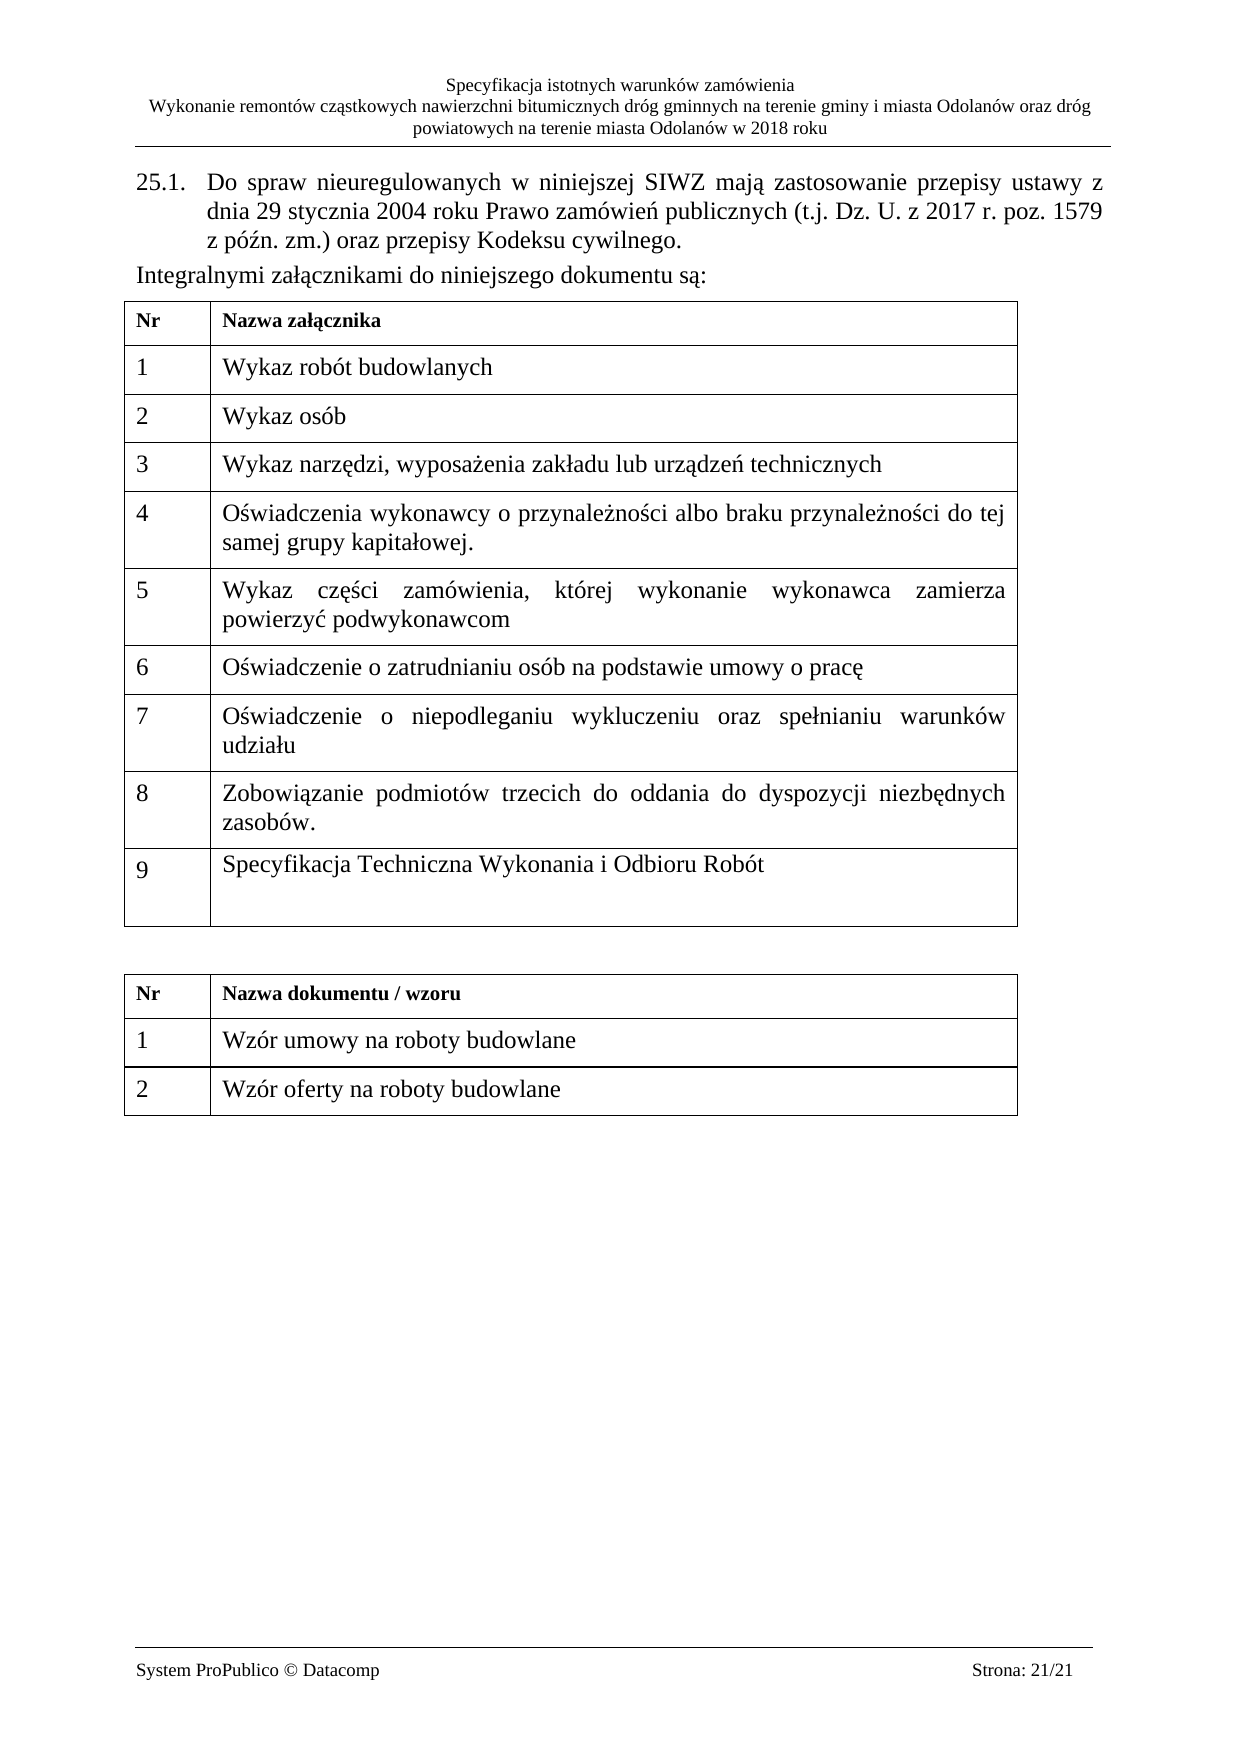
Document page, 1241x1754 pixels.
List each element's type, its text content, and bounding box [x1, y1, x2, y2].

table_cell 7 [125, 695, 210, 771]
table_cell Zobowiązanie podmiotów trzecich do oddania do dyspozycji niezbędnych zasobów. [211, 772, 1017, 848]
table_cell Wykaz narzędzi, wyposażenia zakładu lub urządzeń technicznych [211, 443, 1017, 491]
table_cell Wzór umowy na roboty budowlane [211, 1019, 1017, 1066]
table_cell 6 [125, 646, 210, 694]
table_cell 2 [125, 1068, 210, 1115]
table_cell 1 [125, 346, 210, 393]
table_cell Wykaz robót budowlanych [211, 346, 1017, 393]
table_cell Wzór oferty na roboty budowlane [211, 1068, 1017, 1115]
table_cell 3 [125, 443, 210, 491]
table_cell 2 [125, 395, 210, 442]
table_header Nr [125, 302, 210, 345]
table_cell Specyfikacja Techniczna Wykonania i Odbioru Robót [211, 849, 1017, 926]
table_cell 1 [125, 1019, 210, 1066]
table_cell Oświadczenie o zatrudnianiu osób na podstawie umowy o pracę [211, 646, 1017, 694]
table_cell 9 [125, 849, 210, 926]
table_cell 4 [125, 492, 210, 568]
table_header Nazwa dokumentu / wzoru [211, 975, 1017, 1018]
subtitle Do spraw nieuregulowanych w niniejszej SIWZ mają zastosowanie przepisy ustawy z dnia 29 stycznia 2004 roku Prawo zamówień publicznych (t.j. Dz. U. z 2017 r. poz. 1579 z późn. zm.) oraz przepisy Kodeksu cywilnego. [136, 167, 1104, 253]
table_cell 5 [125, 569, 210, 645]
table_cell Oświadczenie o niepodleganiu wykluczeniu oraz spełnianiu warunków udziału [211, 695, 1017, 771]
table_header Nr [125, 975, 210, 1018]
table_cell Wykaz części zamówienia, której wykonanie wykonawca zamierza powierzyć podwykonawcom [211, 569, 1017, 645]
table_header Nazwa załącznika [211, 302, 1017, 345]
text Integralnymi załącznikami do niniejszego dokumentu są: [136, 260, 1104, 288]
table_cell Oświadczenia wykonawcy o przynależności albo braku przynależności do tej samej grupy kapitałowej. [211, 492, 1017, 568]
table_cell 8 [125, 772, 210, 848]
table_cell Wykaz osób [211, 395, 1017, 442]
